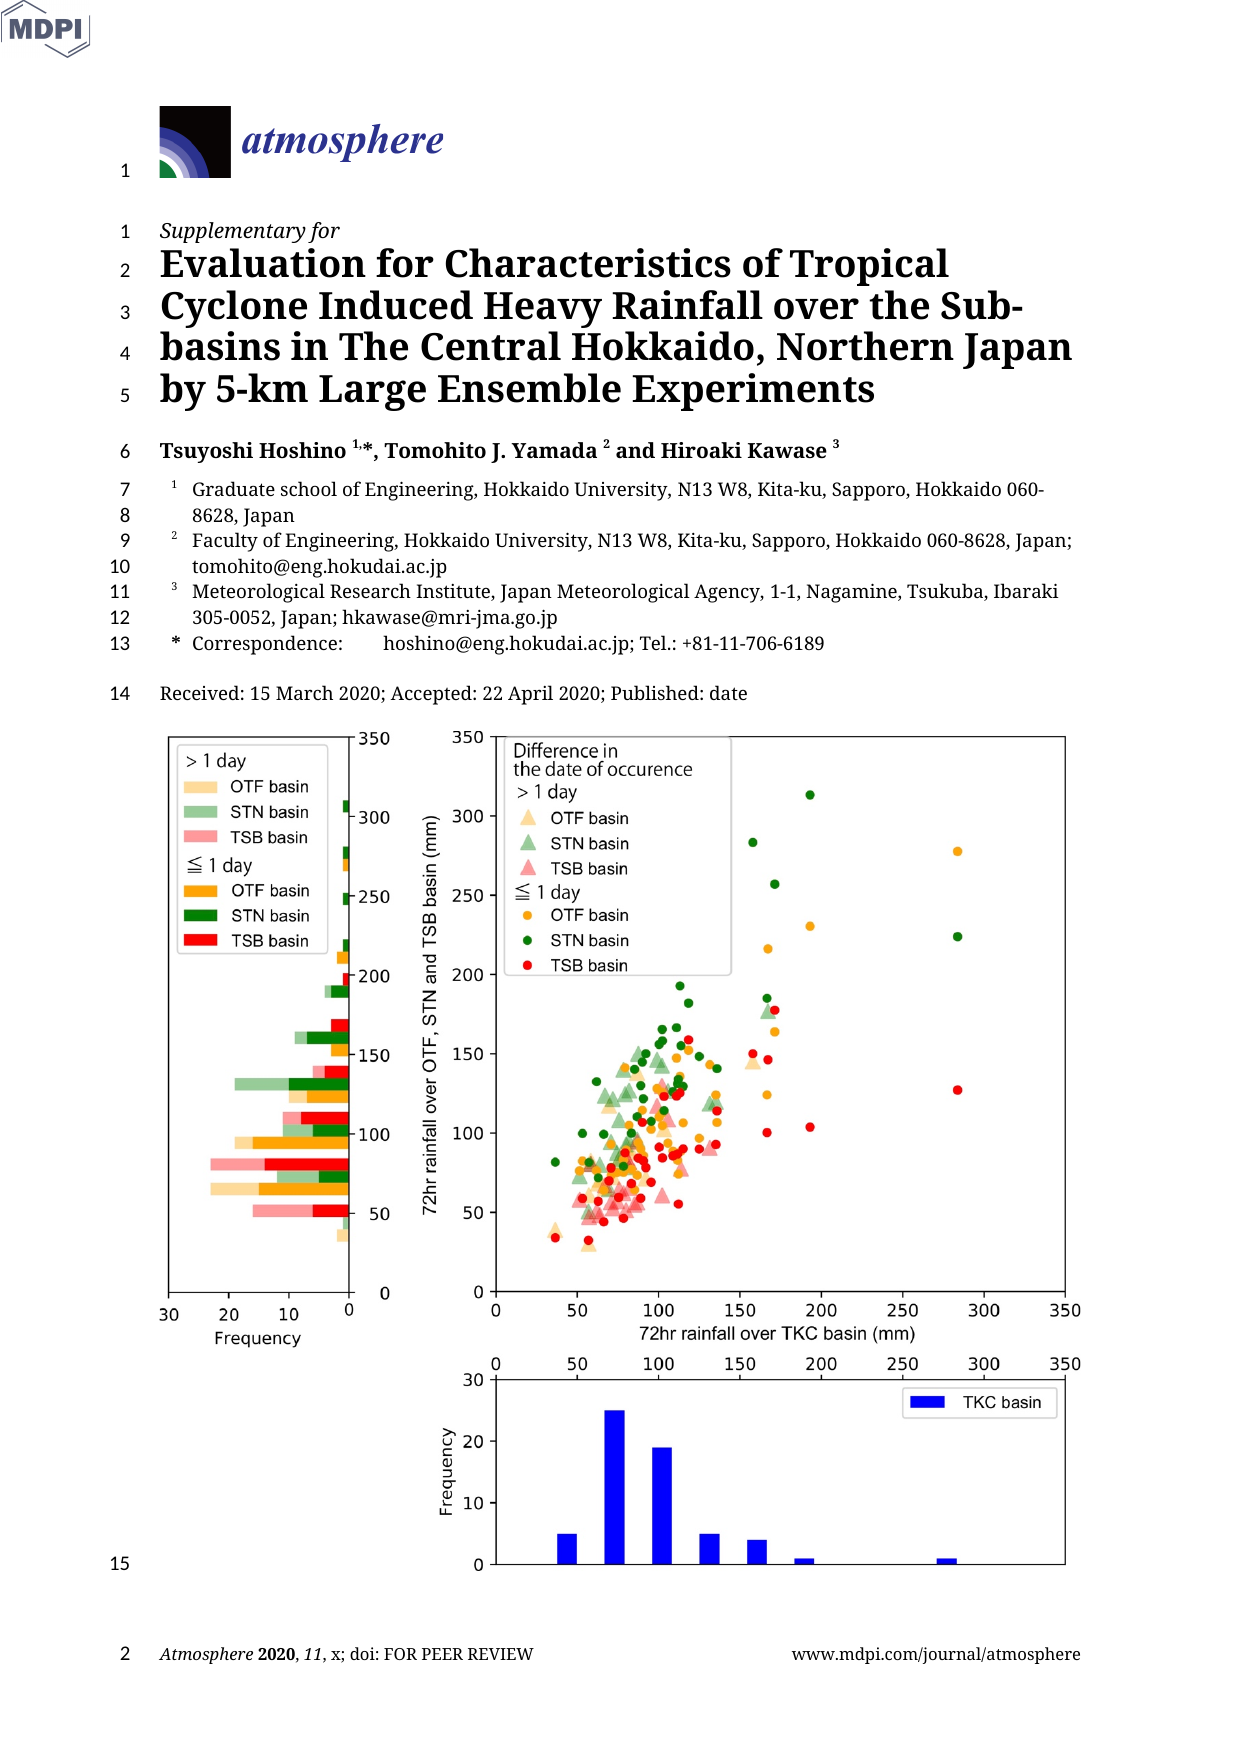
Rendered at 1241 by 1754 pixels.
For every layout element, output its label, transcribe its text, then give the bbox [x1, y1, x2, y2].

text Tsuyoshi Hoshino 1,*, Tomohito J. Yamada 2 and Hiroaki Kawase 3 [159, 436, 1081, 464]
title Evaluation for Characteristics of Tropical Cyclone Induced Heavy Rainfall over the Sub-basins in The Central Hokkaido, Northern Japan by 5-km Large Ensemble Experiments [159, 244, 1081, 411]
text Received: 15 March 2020; Accepted: 22 April 2020; Published: date [159, 680, 1081, 706]
text Supplementary for [159, 216, 1081, 244]
text 3 Meteorological Research Institute, Japan Meteorological Agency, ﻿1-1, Nagamine, Tsukuba, Ibaraki 305-0052, Japan; hkawase@mri-jma.go.jp [171, 579, 1081, 630]
picture [159, 731, 1081, 1571]
picture [1, 0, 91, 58]
text 2 Faculty of Engineering, Hokkaido University, N13 W8, Kita-ku, Sapporo, Hokkaido 060-8628, Japan; tomohito@eng.hokudai.ac.jp [171, 528, 1081, 579]
text * Correspondence: hoshino@eng.hokudai.ac.jp; Tel.: +81-11-706-6189 [171, 630, 1081, 655]
text 1 Graduate school of Engineering, Hokkaido University, N13 W8, Kita-ku, Sapporo, Hokkaido 060-8628, Japan [171, 477, 1081, 528]
picture [159, 106, 444, 178]
